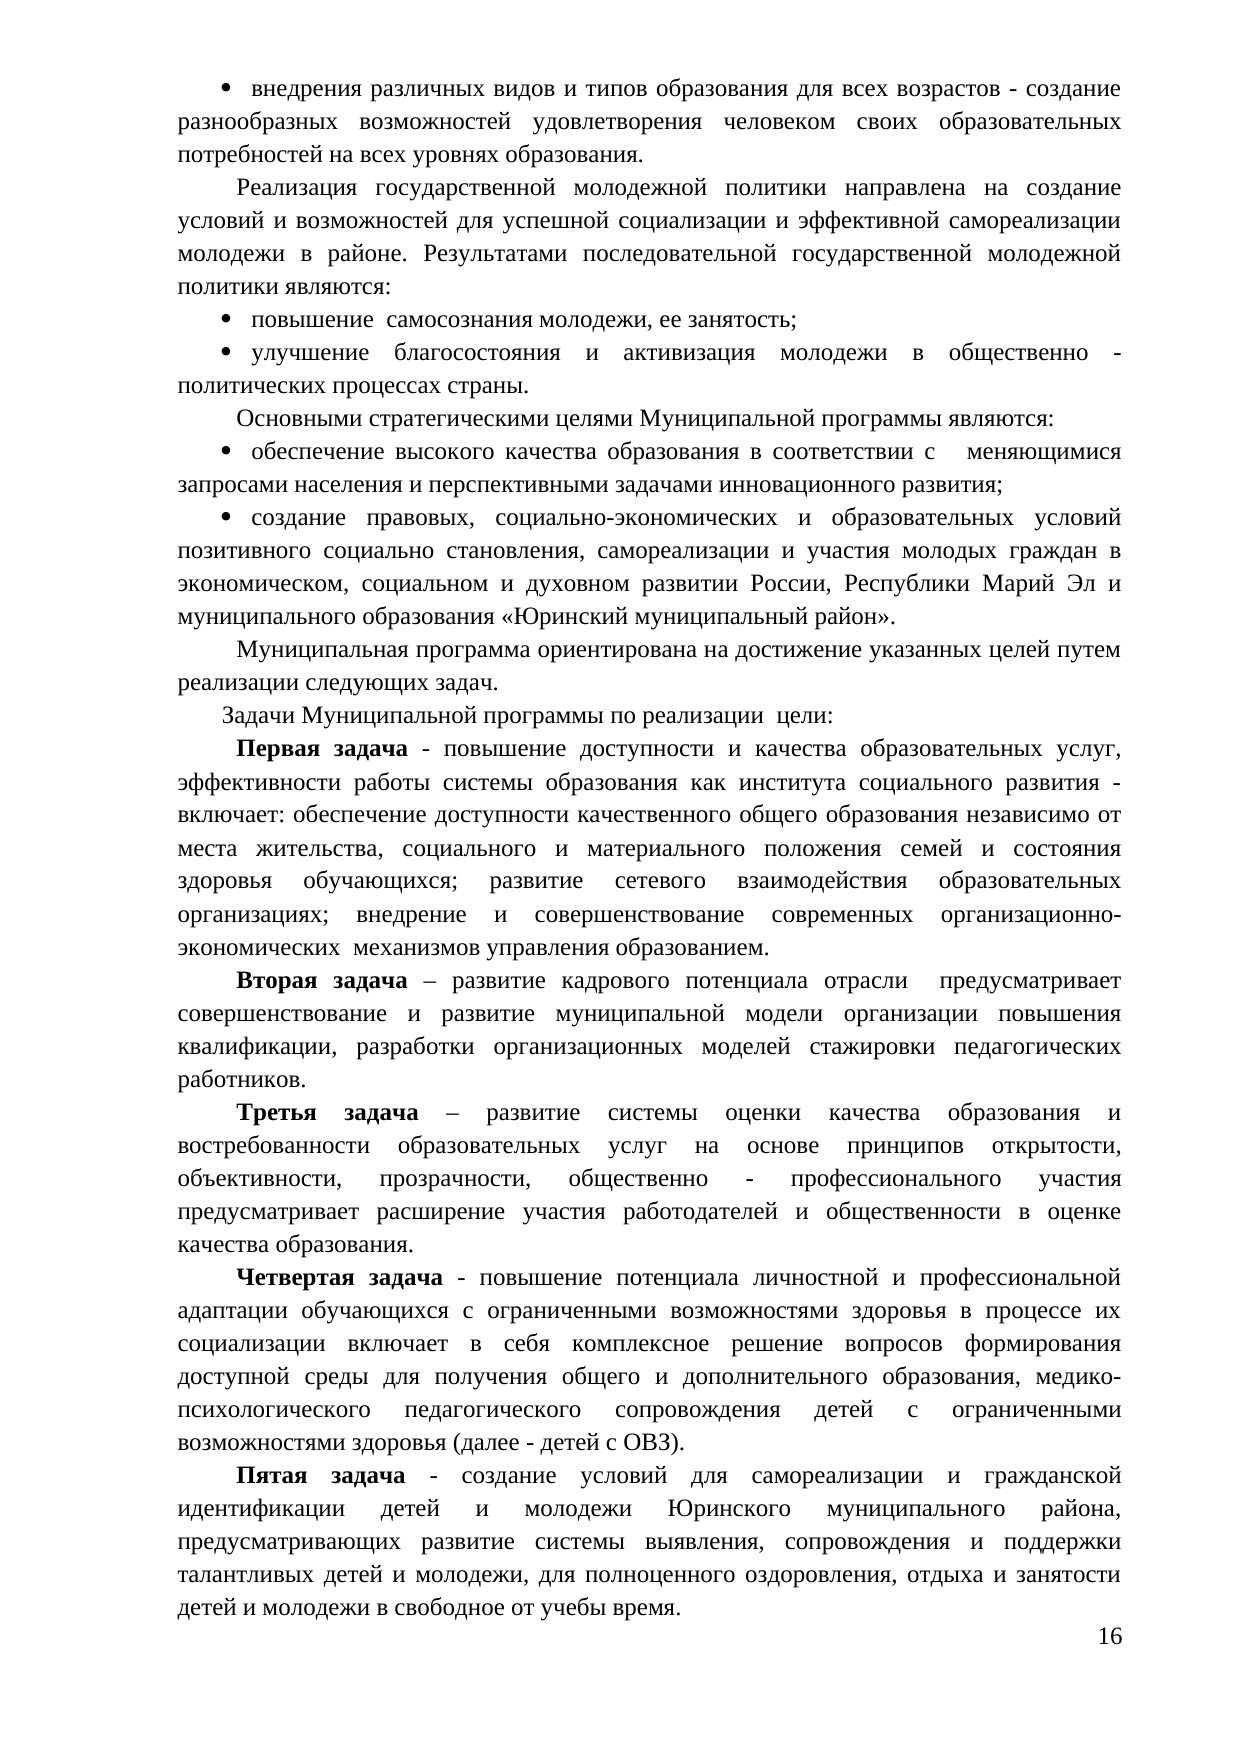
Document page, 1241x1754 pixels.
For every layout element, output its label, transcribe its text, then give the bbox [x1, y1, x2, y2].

text Муниципальная программа ориентирована на достижение указанных целей путем реализации следующих задач. [177, 634, 1122, 696]
text Задачи Муниципальной программы по реализации цели: [177, 701, 1122, 729]
text Первая задача - повышение доступности и качества образовательных услуг, эффективности работы системы образования как института социального развития - включает: обеспечение доступности качественного общего образования независимо от места жительства, социального и материального положения семей и состояния здоровья обучающихся; развитие сетевого взаимодействия образовательных организациях; внедрение и совершенствование современных организационно- экономических механизмов управления образованием. [177, 733, 1122, 960]
text Третья задача – развитие системы оценки качества образования и востребованности образовательных услуг на основе принципов открытости, объективности, прозрачности, общественно - профессионального участия предусматривает расширение участия работодателей и общественности в оценке качества образования. [177, 1097, 1122, 1258]
list создание правовых, социально-экономических и образовательных условий позитивного социально становления, самореализации и участия молодых граждан в экономическом, социальном и духовном развитии России, Республики Марий Эл и муниципального образования «Юринский муниципальный район». [177, 502, 1122, 630]
text Пятая задача - создание условий для самореализации и гражданской идентификации детей и молодежи Юринского муниципального района, предусматривающих развитие системы выявления, сопровождения и поддержки талантливых детей и молодежи, для полноценного оздоровления, отдыха и занятости детей и молодежи в свободное от учебы время. [177, 1460, 1122, 1621]
text Реализация государственной молодежной политики направлена на создание условий и возможностей для успешной социализации и эффективной самореализации молодежи в районе. Результатами последовательной государственной молодежной политики являются: [177, 172, 1122, 300]
list улучшение благосостояния и активизация молодежи в общественно - политических процессах страны. [177, 337, 1122, 399]
list внедрения различных видов и типов образования для всех возрастов - создание разнообразных возможностей удовлетворения человеком своих образовательных потребностей на всех уровнях образования. [177, 73, 1122, 168]
list обеспечение высокого качества образования в соответствии с меняющимися запросами населения и перспективными задачами инновационного развития; [177, 436, 1122, 498]
text Четвертая задача - повышение потенциала личностной и профессиональной адаптации обучающихся с ограниченными возможностями здоровья в процессе их социализации включает в себя комплексное решение вопросов формирования доступной среды для получения общего и дополнительного образования, медико-психологического педагогического сопровождения детей с ограниченными возможностями здоровья (далее - детей с ОВЗ). [177, 1262, 1122, 1456]
text Основными стратегическими целями Муниципальной программы являются: [177, 403, 1122, 432]
text Вторая задача – развитие кадрового потенциала отрасли предусматривает совершенствование и развитие муниципальной модели организации повышения квалификации, разработки организационных моделей стажировки педагогических работников. [177, 965, 1122, 1092]
list повышение самосознания молодежи, ее занятость; [177, 304, 1122, 333]
